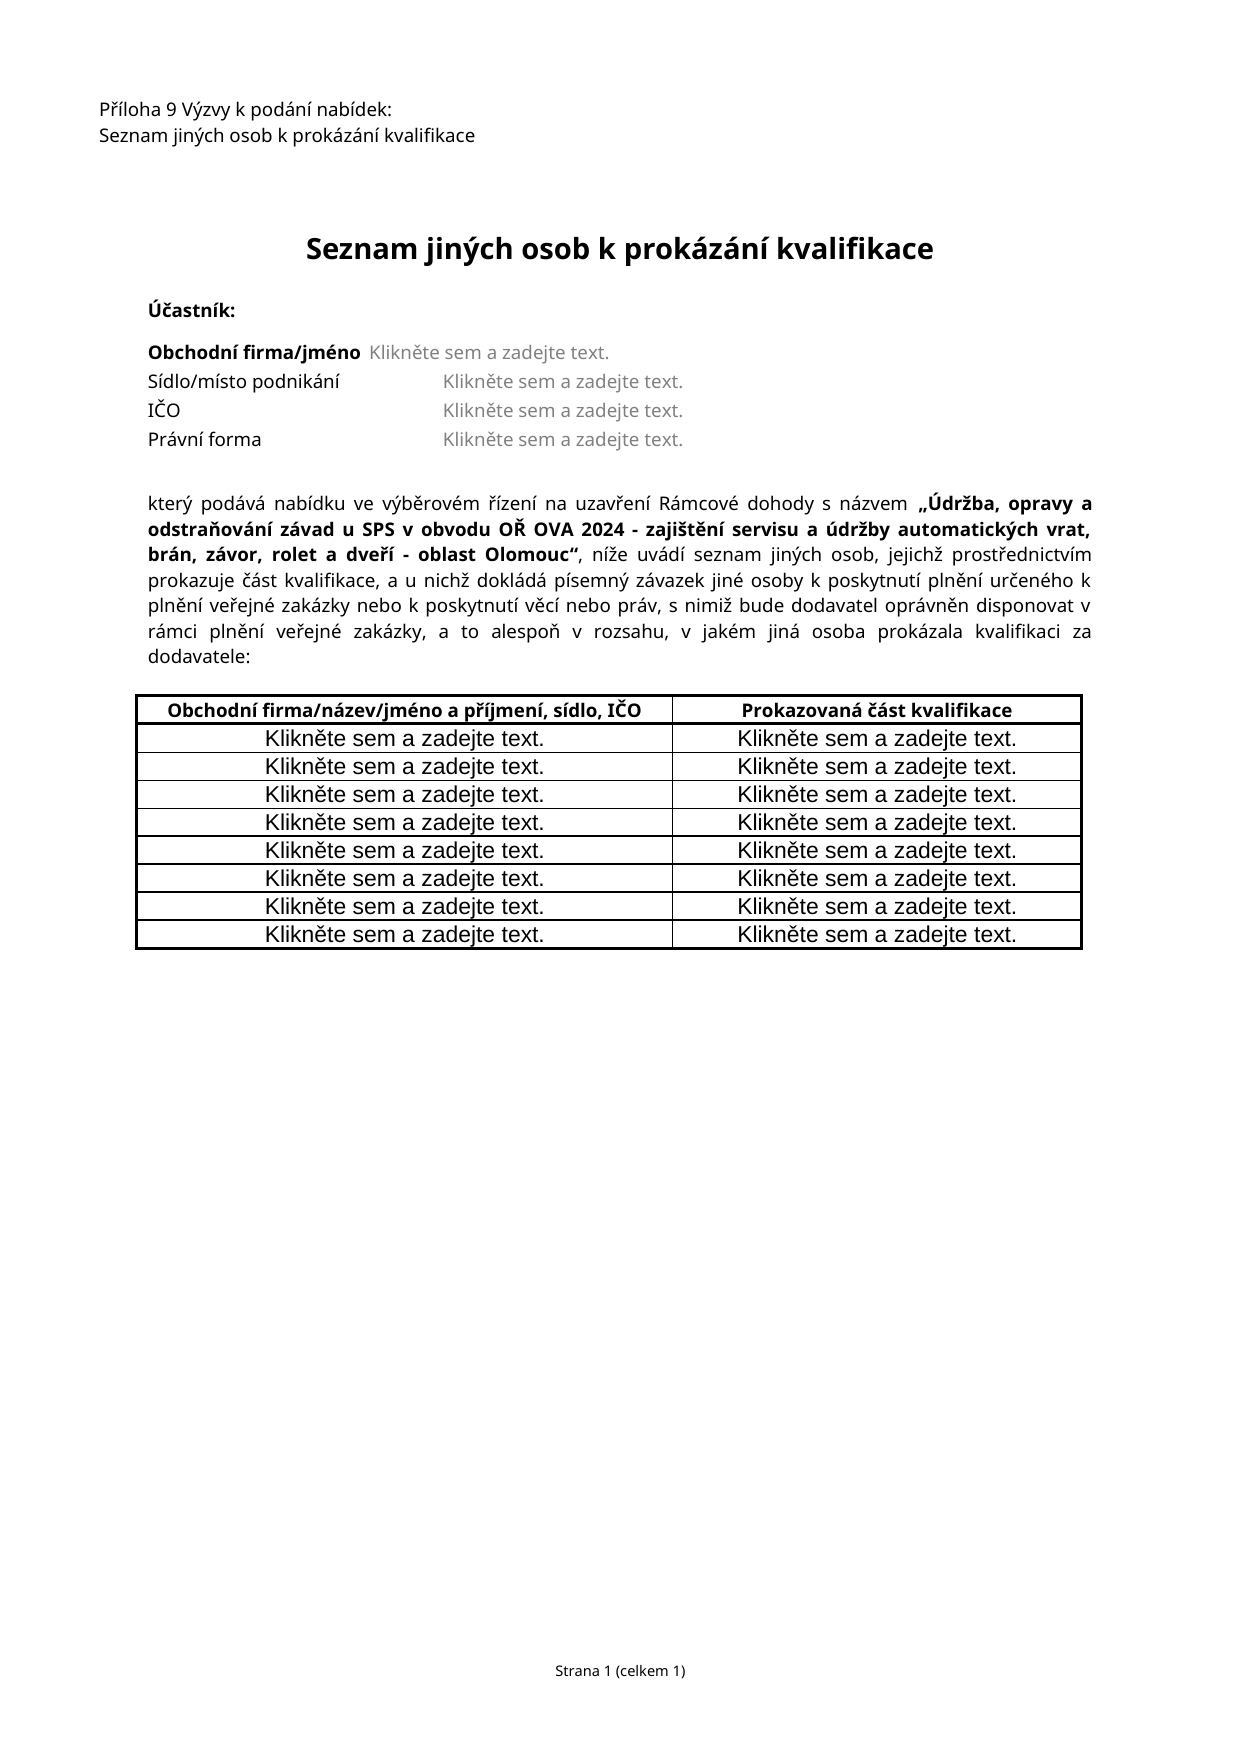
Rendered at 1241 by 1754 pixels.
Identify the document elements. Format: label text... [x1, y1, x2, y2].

table_header Prokazovaná část kvalifikace [673, 697, 1080, 722]
text který podává nabídku ve výběrovém řízení na uzavření Rámcové dohody s názvem „Údržba, opravy a odstraňování závad u SPS v obvodu OŘ OVA 2024 - zajištění servisu a údržby automatických vrat, brán, závor, rolet a dveří - oblast Olomouc“, níže uvádí seznam jiných osob, jejichž prostřednictvím prokazuje část kvalifikace, a u nichž dokládá písemný závazek jiné osoby k poskytnutí plnění určeného k plnění veřejné zakázky nebo k poskytnutí věcí nebo práv, s nimiž bude dodavatel oprávněn disponovat v rámci plnění veřejné zakázky, a to alespoň v rozsahu, v jakém jiná osoba prokázala kvalifikaci za dodavatele: [148, 490, 1093, 669]
text Účastník: [148, 293, 1093, 324]
text Sídlo/místo podnikání [148, 365, 1093, 394]
table_header Obchodní firma/název/jméno a příjmení, sídlo, IČO [138, 697, 672, 722]
text Právní forma [148, 423, 1093, 452]
text Obchodní firma/jméno [148, 336, 1093, 365]
title Seznam jiných osob k prokázání kvalifikace [148, 228, 1093, 268]
text IČO [148, 394, 1093, 423]
